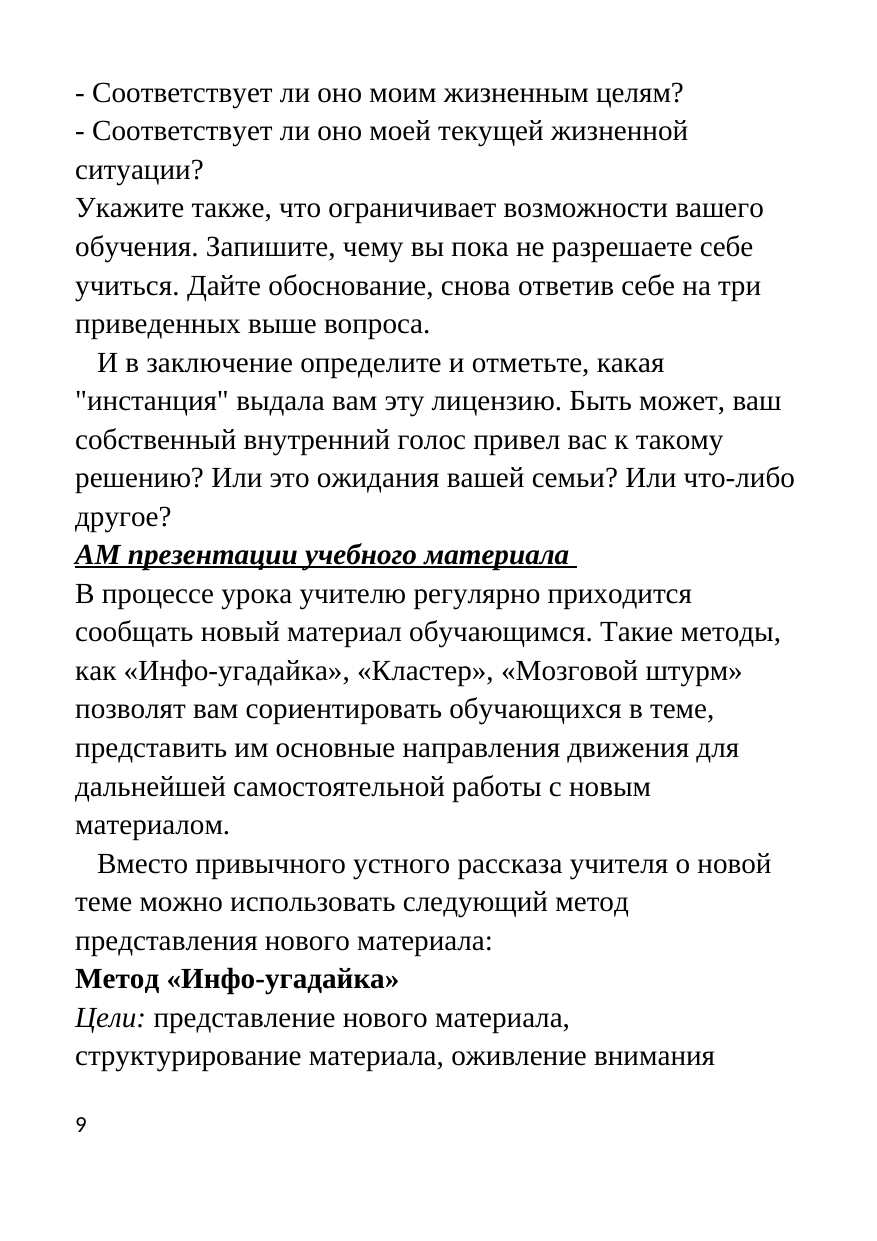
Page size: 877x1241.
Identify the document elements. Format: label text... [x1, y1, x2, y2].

text - Соответствует ли оно моей текущей жизненной ситуации? [75, 113, 802, 186]
text Укажите также, что ограничивает возможности вашего обучения. Запишите, чему вы пока не разрешаете себе учиться. Дайте обоснование, снова ответив себе на три приведенных выше вопроса. [75, 191, 802, 340]
text - Соответствует ли оно моим жизненным целям? [75, 75, 802, 108]
text И в заключение определите и отметьте, какая "инстанция" выдала вам эту лицензию. Быть может, ваш собственный внутренний голос привел вас к такому решению? Или это ожидания вашей семьи? Или что-либо другое? [75, 345, 802, 532]
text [75, 537, 802, 1072]
